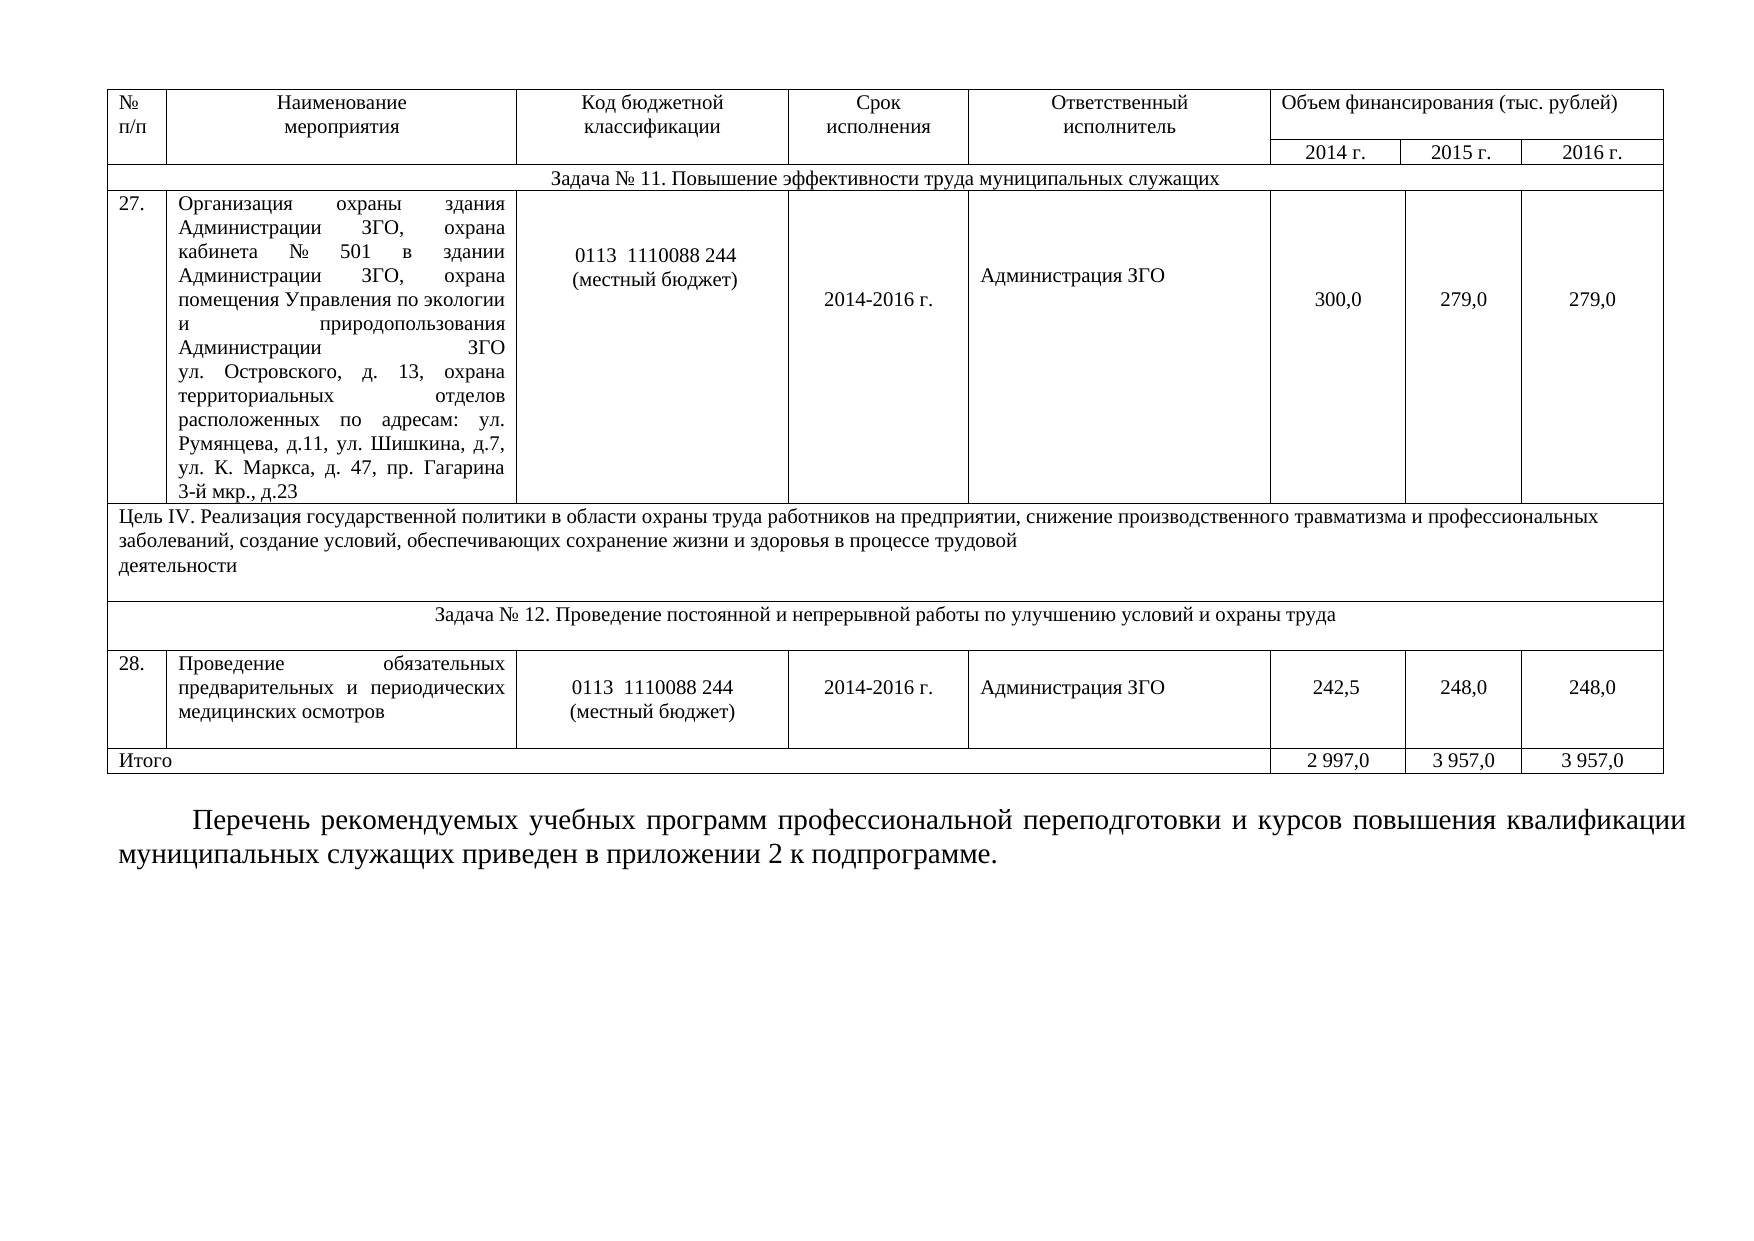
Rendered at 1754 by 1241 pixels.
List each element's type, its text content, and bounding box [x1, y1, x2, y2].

table_cell 248,0 [1522, 651, 1663, 747]
table_cell 27. [108, 191, 166, 503]
table_header № п/п [108, 90, 166, 164]
table_cell Задача № 11. Повышение эффективности труда муниципальных служащих [108, 165, 1663, 189]
table_cell 300,0 [1271, 191, 1405, 503]
table_cell 0113 1110088 244 (местный бюджет) [517, 651, 788, 747]
table_cell 2 997,0 [1271, 749, 1405, 772]
table_cell 2014-2016 г. [789, 191, 968, 503]
table_cell 2014-2016 г. [789, 651, 968, 747]
table_cell 3 957,0 [1522, 749, 1663, 772]
table_cell 2014 г. [1271, 140, 1400, 164]
table_header Объем финансирования (тыс. рублей) [1271, 90, 1663, 139]
table_cell Проведение обязательных предварительных и периодических медицинских осмотров [167, 651, 516, 747]
table_header Код бюджетной классификации [517, 90, 788, 164]
table_header Наименование мероприятия [167, 90, 516, 164]
table_cell 248,0 [1406, 651, 1521, 747]
table_cell 0113 1110088 244 (местный бюджет) [517, 191, 788, 503]
table_cell Организация охраны здания Администрации ЗГО, охрана кабинета № 501 в здании Администрации ЗГО, охрана помещения Управления по экологии и природопользования Администрации ЗГО ул. Островского, д. 13, охрана территориальных отделов расположенных по адресам: ул. Румянцева, д.11, ул. Шишкина, д.7, ул. К. Маркса, д. 47, пр. Гагарина 3-й мкр., д.23 [167, 191, 516, 503]
table_cell 242,5 [1271, 651, 1405, 747]
table_cell 2016 г. [1522, 140, 1663, 164]
table_cell 2015 г. [1401, 140, 1521, 164]
table_cell Итого [108, 749, 1270, 772]
table_cell 3 957,0 [1406, 749, 1521, 772]
table_cell Цель IV. Реализация государственной политики в области охраны труда работников на предприятии, снижение производственного травматизма и профессиональных заболеваний, создание условий, обеспечивающих сохранение жизни и здоровья в процессе трудовой деятельности [108, 504, 1663, 601]
table_cell 28. [108, 651, 166, 747]
table_header Срок исполнения [789, 90, 968, 164]
table_cell 279,0 [1406, 191, 1521, 503]
text Перечень рекомендуемых учебных программ профессиональной переподготовки и курсов повышения квалификации муниципальных служащих приведен в приложении 2 к подпрограмме. [118, 802, 1687, 869]
table_cell Администрация ЗГО [969, 191, 1270, 503]
table_cell Администрация ЗГО [969, 651, 1270, 747]
table_cell Задача № 12. Проведение постоянной и непрерывной работы по улучшению условий и охраны труда [108, 602, 1663, 650]
table_header Ответственный исполнитель [969, 90, 1270, 164]
table_cell 279,0 [1522, 191, 1663, 503]
